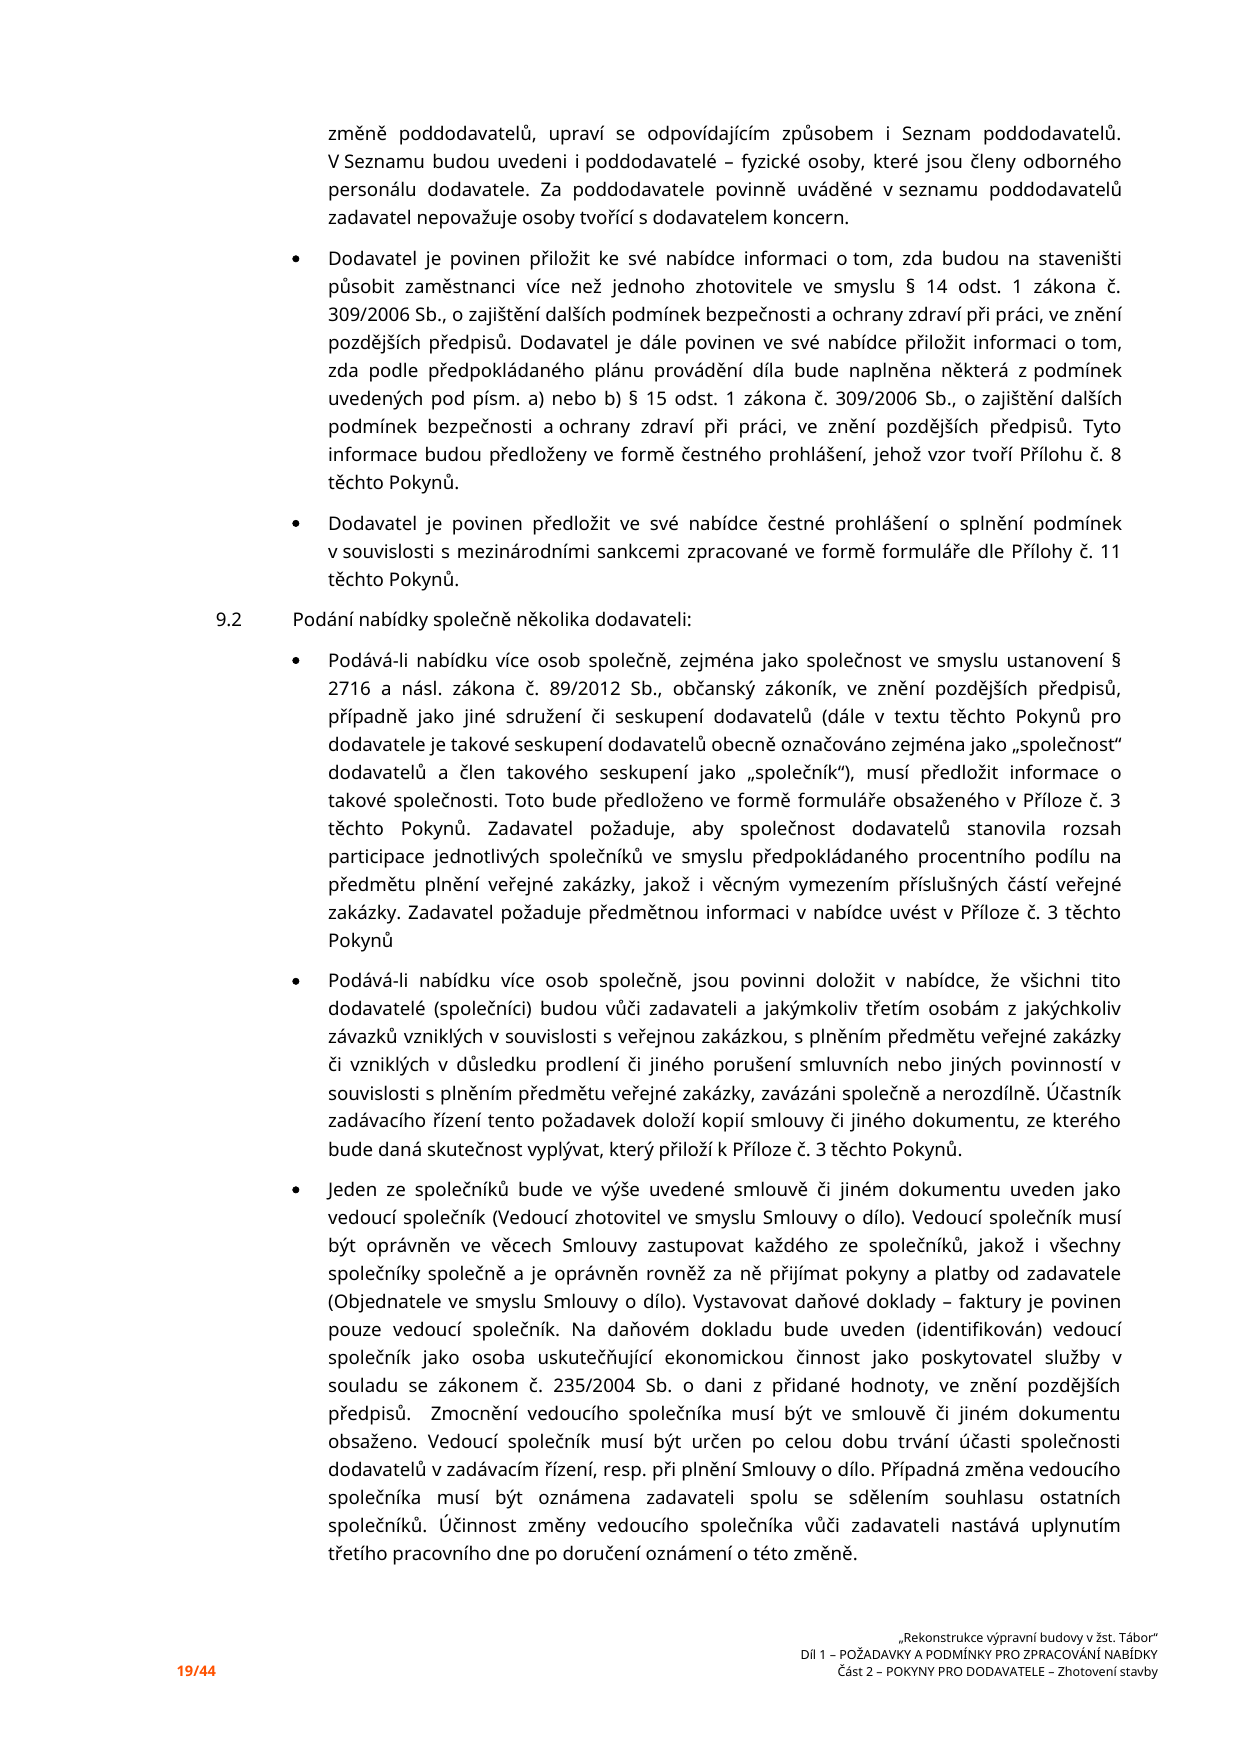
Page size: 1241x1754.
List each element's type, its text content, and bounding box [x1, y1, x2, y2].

text Jeden ze společníků bude ve výše uvedené smlouvě či jiném dokumentu uveden jako vedoucí společník (Vedoucí zhotovitel ve smyslu Smlouvy o dílo). Vedoucí společník musí být oprávněn ve věcech Smlouvy zastupovat každého ze společníků, jakož i všechny společníky společně a je oprávněn rovněž za ně přijímat pokyny a platby od zadavatele (Objednatele ve smyslu Smlouvy o dílo). Vystavovat daňové doklady – faktury je povinen pouze vedoucí společník. Na daňovém dokladu bude uveden (identifikován) vedoucí společník jako osoba uskutečňující ekonomickou činnost jako poskytovatel služby v souladu se zákonem č. 235/2004 Sb. o dani z přidané hodnoty, ve znění pozdějších předpisů. Zmocnění vedoucího společníka musí být ve smlouvě či jiném dokumentu obsaženo. Vedoucí společník musí být určen po celou dobu trvání účasti společnosti dodavatelů v zadávacím řízení, resp. při plnění Smlouvy o dílo. Případná změna vedoucího společníka musí být oznámena zadavateli spolu se sdělením souhlasu ostatních společníků. Účinnost změny vedoucího společníka vůči zadavateli nastává uplynutím třetího pracovního dne po doručení oznámení o této změně. [292, 1176, 1122, 1566]
text Podává-li nabídku více osob společně, zejména jako společnost ve smyslu ustanovení § 2716 a násl. zákona č. 89/2012 Sb., občanský zákoník, ve znění pozdějších předpisů, případně jako jiné sdružení či seskupení dodavatelů (dále v textu těchto Pokynů pro dodavatele je takové seskupení dodavatelů obecně označováno zejména jako „společnost“ dodavatelů a člen takového seskupení jako „společník“), musí předložit informace o takové společnosti. Toto bude předloženo ve formě formuláře obsaženého v Příloze č. 3 těchto Pokynů. Zadavatel požaduje, aby společnost dodavatelů stanovila rozsah participace jednotlivých společníků ve smyslu předpokládaného procentního podílu na předmětu plnění veřejné zakázky, jakož i věcným vymezením příslušných částí veřejné zakázky. Zadavatel požaduje předmětnou informaci v nabídce uvést v Příloze č. 3 těchto Pokynů [292, 647, 1122, 953]
text Podání nabídky společně několika dodavateli: [216, 606, 1122, 632]
text Dodavatel je povinen předložit ve své nabídce čestné prohlášení o splnění podmínek v souvislosti s mezinárodními sankcemi zpracované ve formě formuláře dle Přílohy č. 11 těchto Pokynů. [292, 510, 1122, 591]
text Podává-li nabídku více osob společně, jsou povinni doložit v nabídce, že všichni tito dodavatelé (společníci) budou vůči zadavateli a jakýmkoliv třetím osobám z jakýchkoliv závazků vzniklých v souvislosti s veřejnou zakázkou, s plněním předmětu veřejné zakázky či vzniklých v důsledku prodlení či jiného porušení smluvních nebo jiných povinností v souvislosti s plněním předmětu veřejné zakázky, zavázáni společně a nerozdílně. Účastník zadávacího řízení tento požadavek doloží kopií smlouvy či jiného dokumentu, ze kterého bude daná skutečnost vyplývat, který přiloží k Příloze č. 3 těchto Pokynů. [292, 968, 1122, 1161]
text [292, 121, 1122, 230]
text Dodavatel je povinen přiložit ke své nabídce informaci o tom, zda budou na staveništi působit zaměstnanci více než jednoho zhotovitele ve smyslu § 14 odst. 1 zákona č. 309/2006 Sb., o zajištění dalších podmínek bezpečnosti a ochrany zdraví při práci, ve znění pozdějších předpisů. Dodavatel je dále povinen ve své nabídce přiložit informaci o tom, zda podle předpokládaného plánu provádění díla bude naplněna některá z podmínek uvedených pod písm. a) nebo b) § 15 odst. 1 zákona č. 309/2006 Sb., o zajištění dalších podmínek bezpečnosti a ochrany zdraví při práci, ve znění pozdějších předpisů. Tyto informace budou předloženy ve formě čestného prohlášení, jehož vzor tvoří Přílohu č. 8 těchto Pokynů. [292, 245, 1122, 495]
